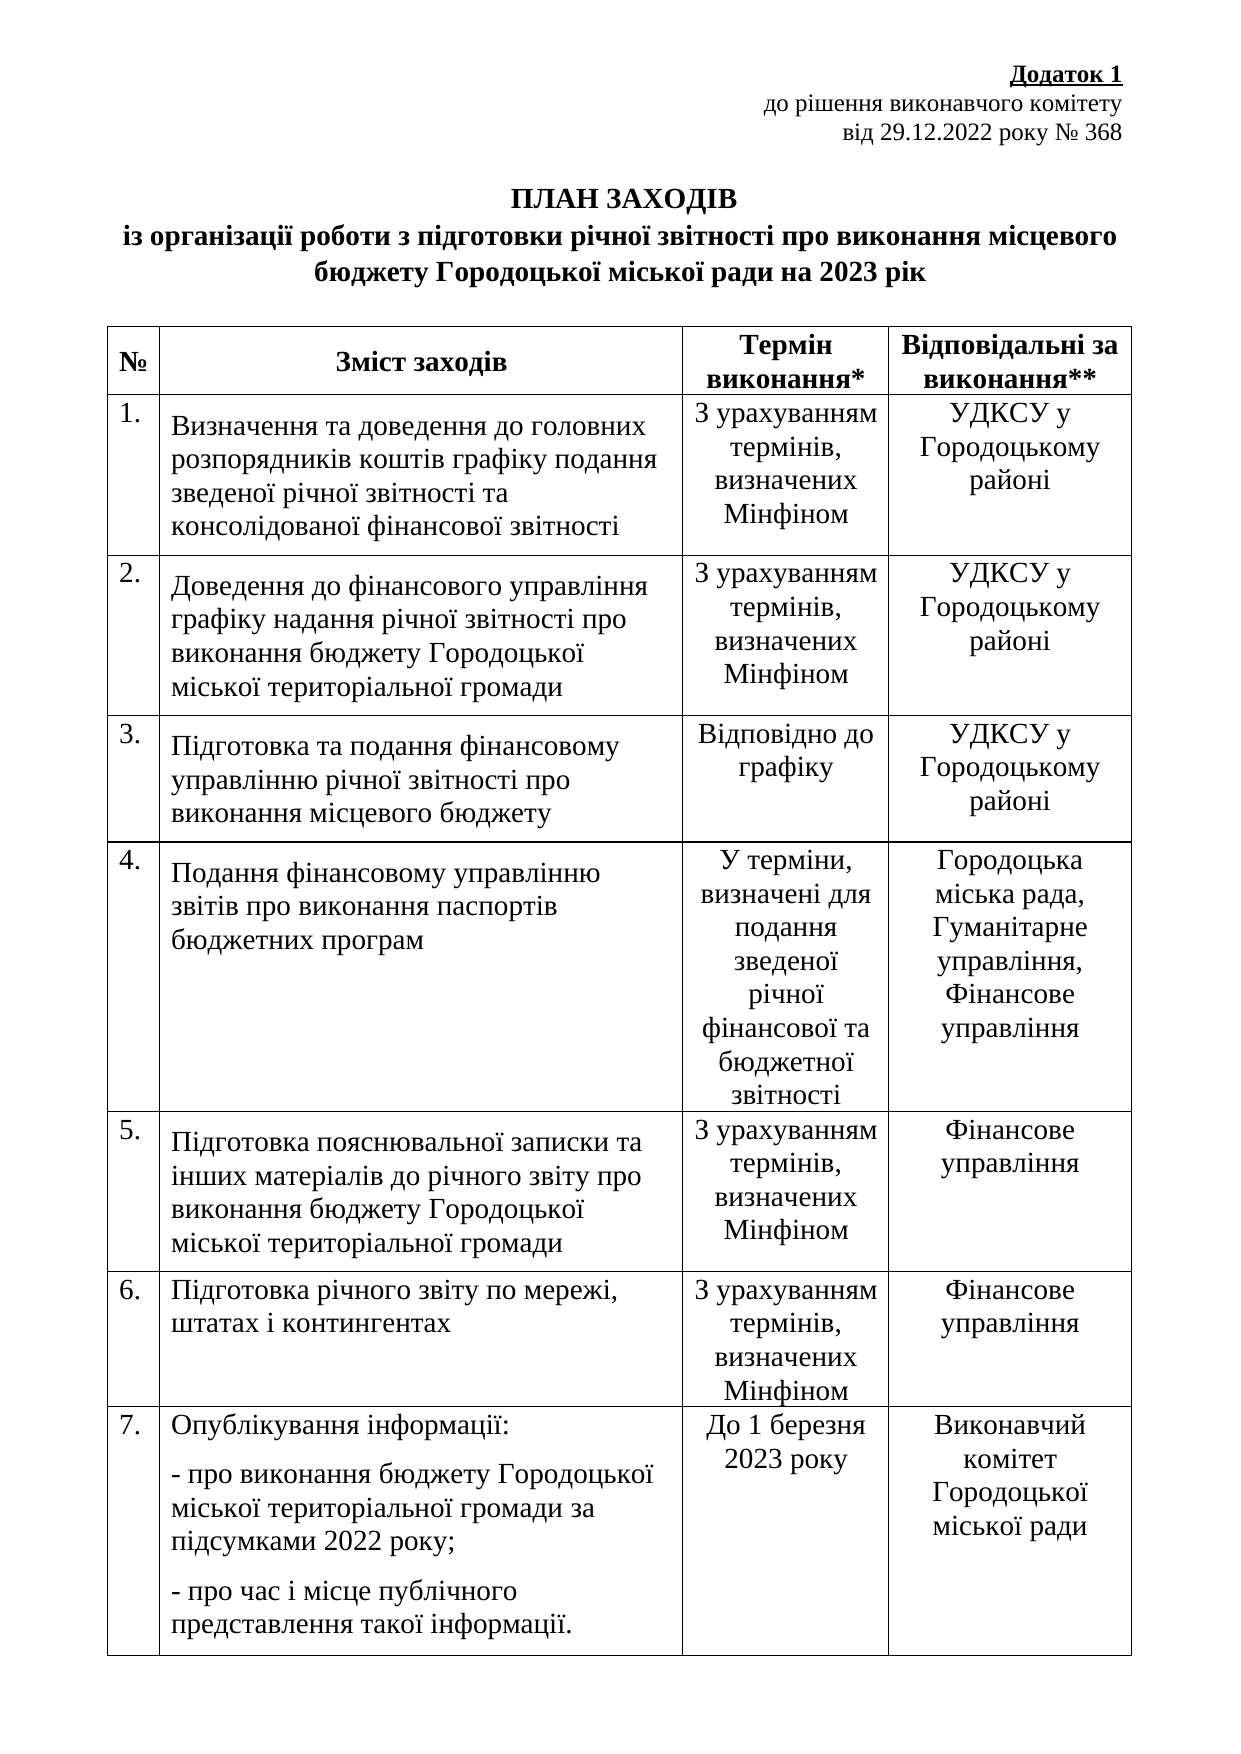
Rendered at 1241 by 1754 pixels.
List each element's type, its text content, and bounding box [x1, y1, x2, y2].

table_cell З урахуванням термінів, визначених Мінфіном [683, 1112, 888, 1271]
table_header № [108, 327, 159, 394]
table_cell [108, 843, 159, 1111]
text Додаток 1 [118, 59, 1122, 88]
table_cell Відповідно до графіку [683, 716, 888, 841]
table_cell [108, 1112, 159, 1271]
table_header Зміст заходів [160, 327, 682, 394]
table_cell Підготовка річного звіту по мережі, штатах і контингентах [160, 1272, 682, 1406]
table_cell УДКСУ у Городоцькому районі [889, 556, 1131, 715]
table_cell Фінансове управління [889, 1112, 1131, 1271]
table_cell Підготовка пояснювальної записки та інших матеріалів до річного звіту про виконання бюджету Городоцької міської територіальної громади [160, 1112, 682, 1271]
table_cell [108, 395, 159, 554]
table_cell У терміни, визначені для подання зведеної річної фінансової та бюджетної звітності [683, 843, 888, 1111]
table_cell [108, 1272, 159, 1406]
table_cell Підготовка та подання фінансовому управлінню річної звітності про виконання місцевого бюджету [160, 716, 682, 841]
table_cell Доведення до фінансового управління графіку надання річної звітності про виконання бюджету Городоцької міської територіальної громади [160, 556, 682, 715]
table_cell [889, 1407, 1131, 1655]
table_cell Визначення та доведення до головних розпорядників коштів графіку подання зведеної річної звітності та консолідованої фінансової звітності [160, 395, 682, 554]
table_cell Опублікування інформації: - про виконання бюджету Городоцької міської територіальної громади за підсумками 2022 року; - про час і місце публічного представлення такої інформації. [160, 1407, 682, 1655]
table_cell [108, 556, 159, 715]
text від 29.12.2022 року № 368 [118, 117, 1122, 145]
text із організації роботи з підготовки річної звітності про виконання місцевого бюджету Городоцької міської ради на 2023 рік [118, 218, 1122, 287]
table_cell Подання фінансовому управлінню звітів про виконання паспортів бюджетних програм [160, 843, 682, 1111]
text до рішення виконавчого комітету [118, 88, 1122, 117]
table_header Відповідальні за виконання** [889, 327, 1131, 394]
table_cell Городоцька міська рада, Гуманітарне управління, Фінансове управління [889, 843, 1131, 1111]
table_cell З урахуванням термінів, визначених Мінфіном [683, 395, 888, 554]
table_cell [683, 1407, 888, 1655]
table_header Термін виконання* [683, 327, 888, 394]
table_cell З урахуванням термінів, визначених Мінфіном [683, 1272, 888, 1406]
table_cell [108, 716, 159, 841]
table_cell [108, 1407, 159, 1655]
table_cell УДКСУ у Городоцькому районі [889, 395, 1131, 554]
text ПЛАН ЗАХОДІВ [118, 182, 1122, 215]
table_cell УДКСУ у Городоцькому районі [889, 716, 1131, 841]
table_cell З урахуванням термінів, визначених Мінфіном [683, 556, 888, 715]
table_cell Фінансове управління [889, 1272, 1131, 1406]
